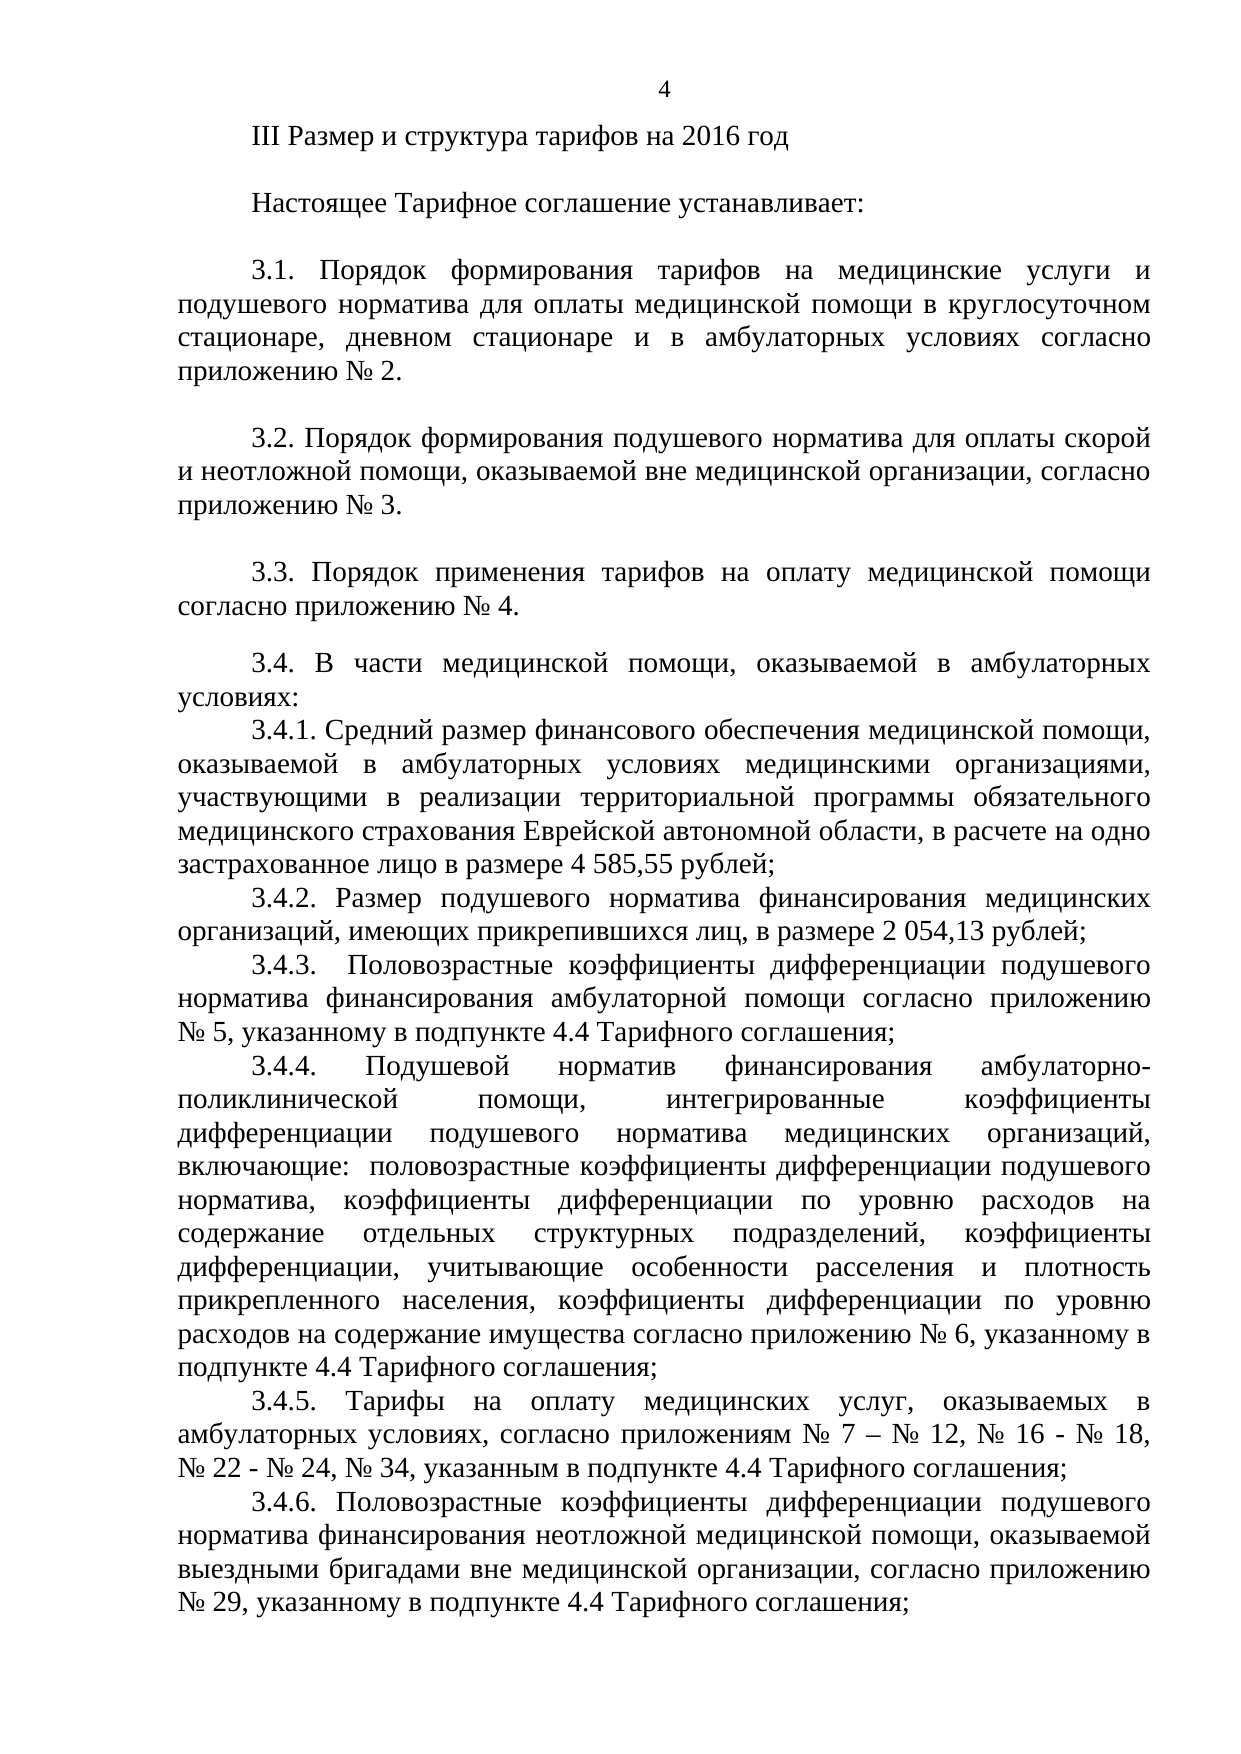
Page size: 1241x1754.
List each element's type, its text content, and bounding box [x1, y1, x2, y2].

text 3.4.6. Половозрастные коэффициенты дифференциации подушевого норматива финансирования неотложной медицинской помощи, оказываемой выездными бригадами вне медицинской организации, согласно приложению № 29, указанному в подпункте 4.4 Тарифного соглашения; [177, 1484, 1152, 1618]
text Настоящее Тарифное соглашение устанавливает: [177, 185, 1152, 219]
text 3.4.5. Тарифы на оплату медицинских услуг, оказываемых в амбулаторных условиях, согласно приложениям № 7 – № 12, № 16 - № 18, № 22 - № 24, № 34, указанным в подпункте 4.4 Тарифного соглашения; [177, 1383, 1152, 1484]
text 3.4.3. Половозрастные коэффициенты дифференциации подушевого норматива финансирования амбулаторной помощи согласно приложению № 5, указанному в подпункте 4.4 Тарифного соглашения; [177, 947, 1152, 1048]
text 3.4. В части медицинской помощи, оказываемой в амбулаторных условиях: [177, 645, 1152, 712]
text 3.4.2. Размер подушевого норматива финансирования медицинских организаций, имеющих прикрепившихся лиц, в размере 2 054,13 рублей; [177, 880, 1152, 947]
text 3.1. Порядок формирования тарифов на медицинские услуги и подушевого норматива для оплаты медицинской помощи в круглосуточном стационаре, дневном стационаре и в амбулаторных условиях согласно приложению № 2. [177, 252, 1152, 386]
text 3.4.1. Средний размер финансового обеспечения медицинской помощи, оказываемой в амбулаторных условиях медицинскими организациями, участвующими в реализации территориальной программы обязательного медицинского страхования Еврейской автономной области, в расчете на одно застрахованное лицо в размере 4 585,55 рублей; [177, 712, 1152, 880]
text 3.2. Порядок формирования подушевого норматива для оплаты скорой и неотложной помощи, оказываемой вне медицинской организации, согласно приложению № 3. [177, 420, 1152, 521]
text III Размер и структура тарифов на 2016 год [177, 118, 1152, 152]
text 3.4.4. Подушевой норматив финансирования амбулаторно-поликлинической помощи, интегрированные коэффициенты дифференциации подушевого норматива медицинских организаций, включающие: половозрастные коэффициенты дифференциации подушевого норматива, коэффициенты дифференциации по уровню расходов на содержание отдельных структурных подразделений, коэффициенты дифференциации, учитывающие особенности расселения и плотность прикрепленного населения, коэффициенты дифференциации по уровню расходов на содержание имущества согласно приложению № 6, указанному в подпункте 4.4 Тарифного соглашения; [177, 1048, 1152, 1383]
text 3.3. Порядок применения тарифов на оплату медицинской помощи согласно приложению № 4. [177, 554, 1152, 621]
